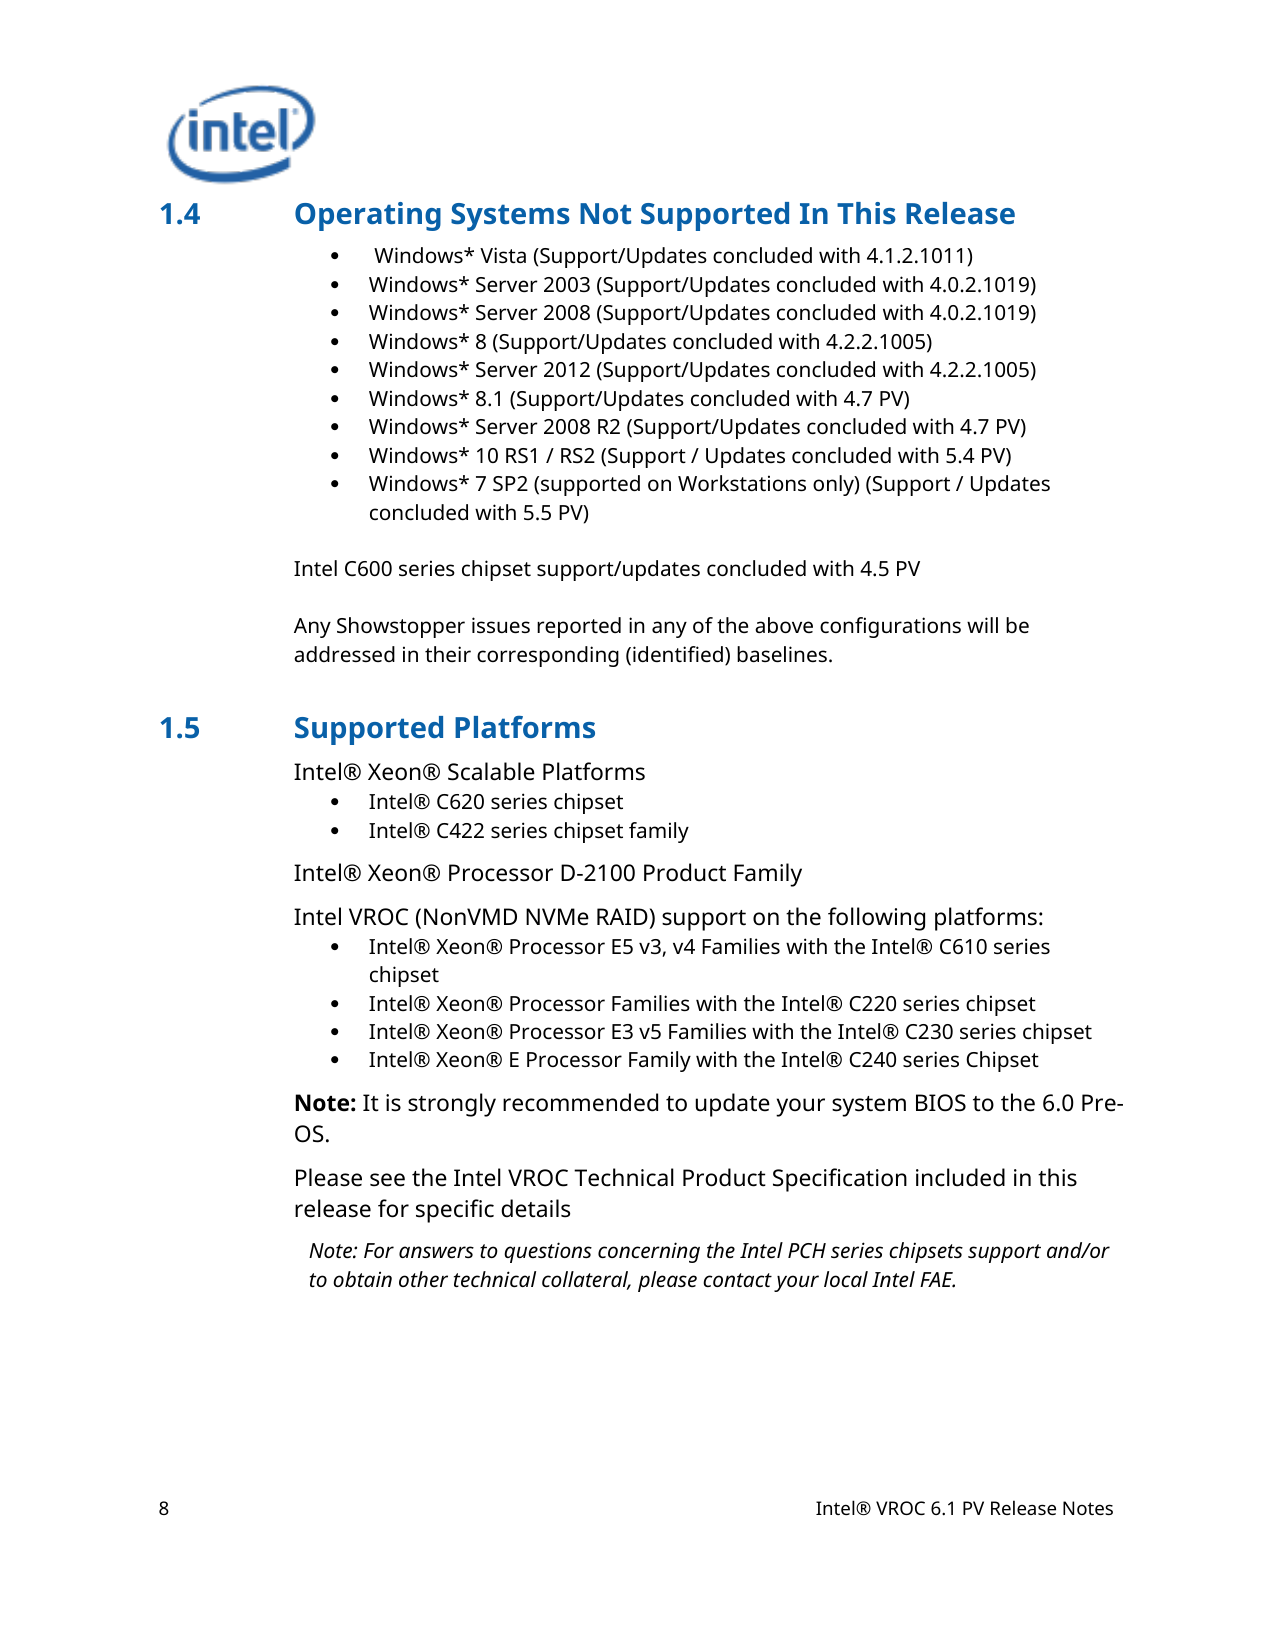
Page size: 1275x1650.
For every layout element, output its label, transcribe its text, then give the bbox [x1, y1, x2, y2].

list Windows* Server 2003 (Support/Updates concluded with 4.0.2.1019) [331, 270, 1125, 298]
list Note: For answers to questions concerning the Intel PCH series chipsets support and/or to obtain other technical collateral, please contact your local Intel FAE. [309, 1237, 1125, 1293]
list Intel® Xeon® Processor D-2100 Product Family [294, 857, 1125, 888]
list Please see the Intel VROC Technical Product Specification included in this release for specific details [294, 1162, 1125, 1224]
list Intel® Xeon® Scalable Platforms [294, 756, 1125, 787]
list Any Showstopper issues reported in any of the above configurations will be addressed in their corresponding (identified) baselines. [294, 611, 1125, 668]
list Windows* 8 (Support/Updates concluded with 4.2.2.1005) [331, 327, 1125, 355]
subtitle Operating Systems Not Supported In This Release [159, 204, 1125, 229]
list Windows* 8.1 (Support/Updates concluded with 4.7 PV) [331, 384, 1125, 412]
list Intel C600 series chipset support/updates concluded with 4.5 PV [294, 554, 1125, 583]
picture [139, 56, 346, 213]
list Intel® Xeon® Processor Families with the Intel® C220 series chipset [331, 989, 1125, 1017]
list Intel® C620 series chipset [331, 787, 1125, 816]
list Windows* Server 2012 (Support/Updates concluded with 4.2.2.1005) [331, 355, 1125, 384]
list Windows* 10 RS1 / RS2 (Support / Updates concluded with 5.4 PV) [331, 441, 1125, 469]
list Windows* Vista (Support/Updates concluded with 4.1.2.1011) [331, 242, 1125, 270]
list Intel VROC (NonVMD NVMe RAID) support on the following platforms: [294, 901, 1125, 932]
list Windows* Server 2008 R2 (Support/Updates concluded with 4.7 PV) [331, 412, 1125, 441]
list Intel® Xeon® E Processor Family with the Intel® C240 series Chipset [331, 1046, 1125, 1074]
list Intel® Xeon® Processor E5 v3, v4 Families with the Intel® C610 series chipset [331, 932, 1125, 989]
list Windows* Server 2008 (Support/Updates concluded with 4.0.2.1019) [331, 298, 1125, 327]
list Windows* 7 SP2 (supported on Workstations only) (Support / Updates concluded with 5.5 PV) [331, 469, 1125, 526]
subtitle Supported Platforms [159, 719, 1125, 744]
list Note: It is strongly recommended to update your system BIOS to the 6.0 Pre-OS. [294, 1087, 1125, 1149]
list Intel® Xeon® Processor E3 v5 Families with the Intel® C230 series chipset [331, 1017, 1125, 1046]
list Intel® C422 series chipset family [331, 816, 1125, 844]
